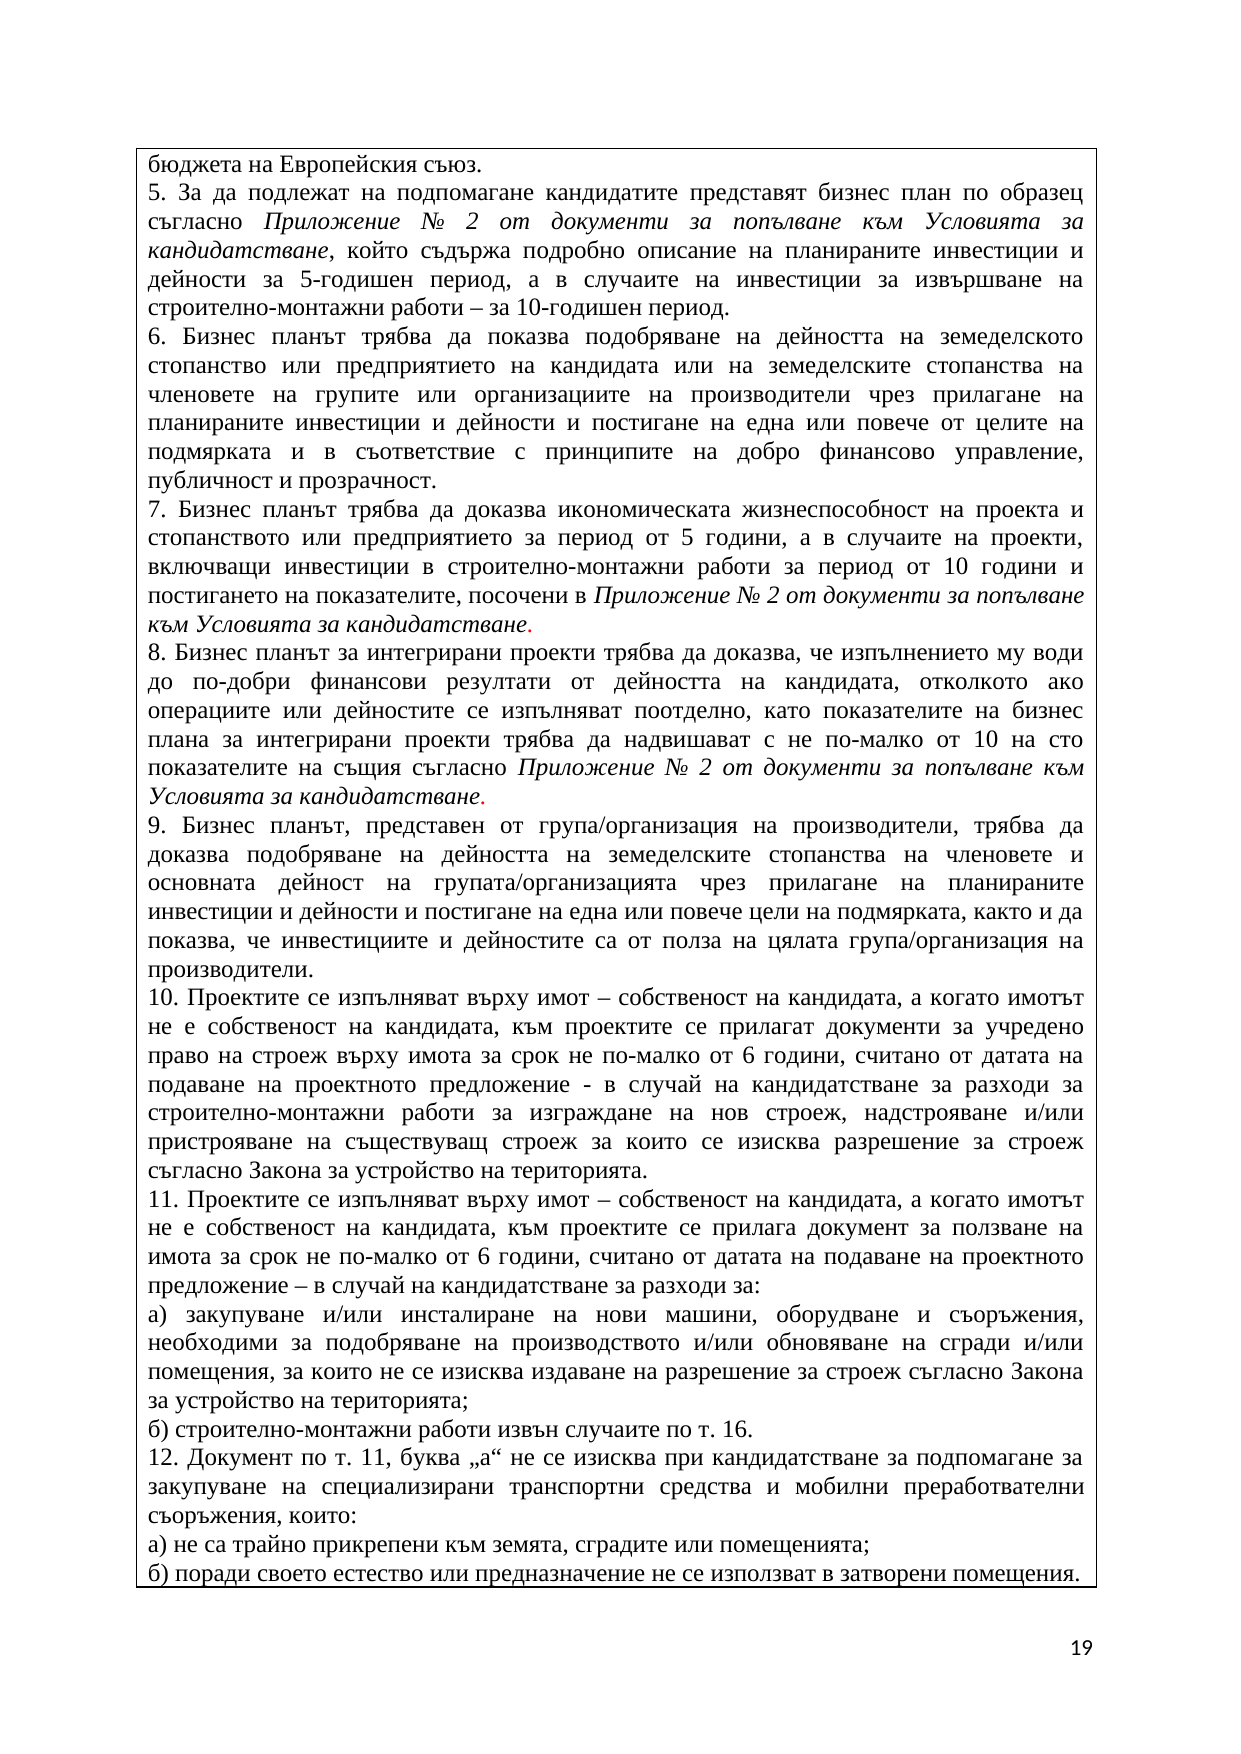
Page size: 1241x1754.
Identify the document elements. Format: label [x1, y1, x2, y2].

table_header [137, 149, 1096, 1586]
